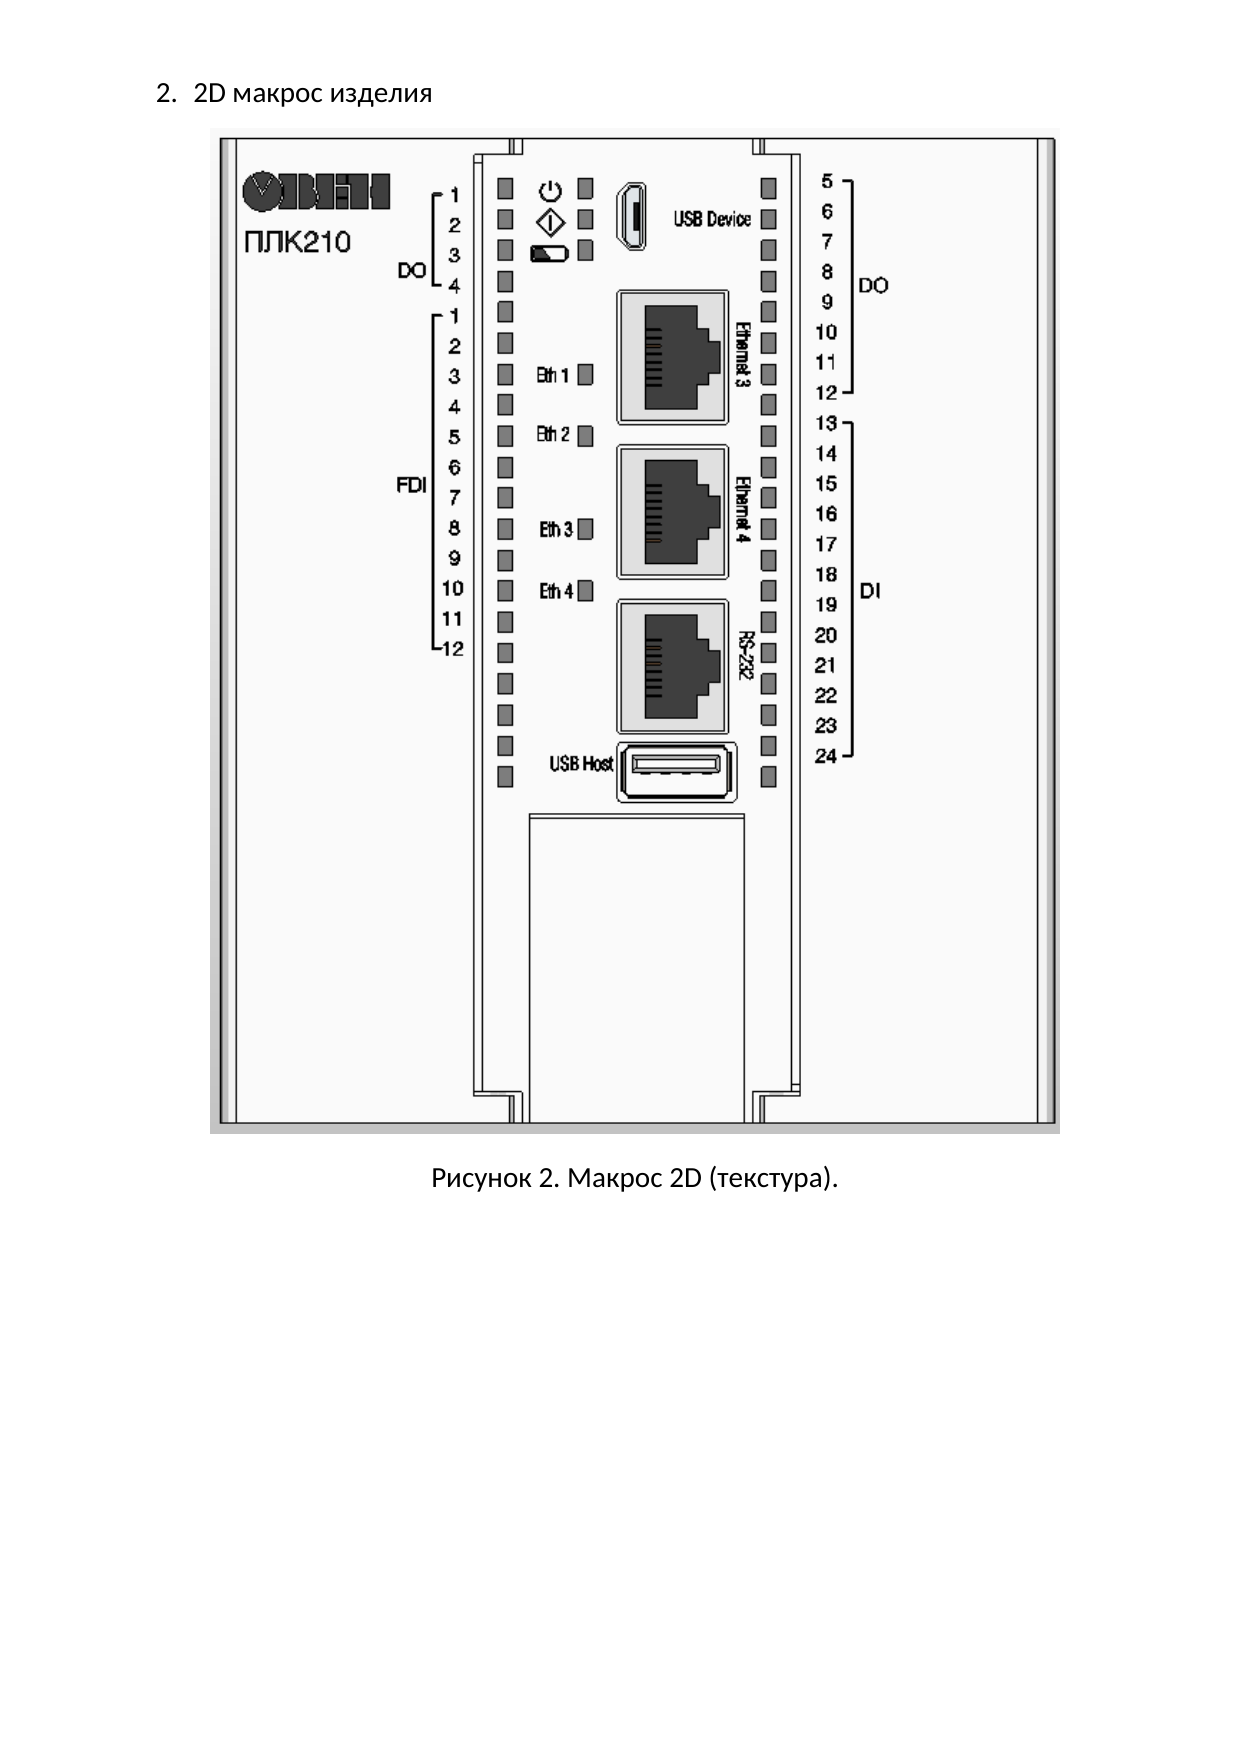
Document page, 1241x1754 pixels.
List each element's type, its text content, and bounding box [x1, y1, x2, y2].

list 2D макрос изделия [156, 74, 1152, 109]
picture [210, 128, 1060, 1134]
text Рисунок 2. Макрос 2D (текстура). [118, 1159, 1152, 1194]
